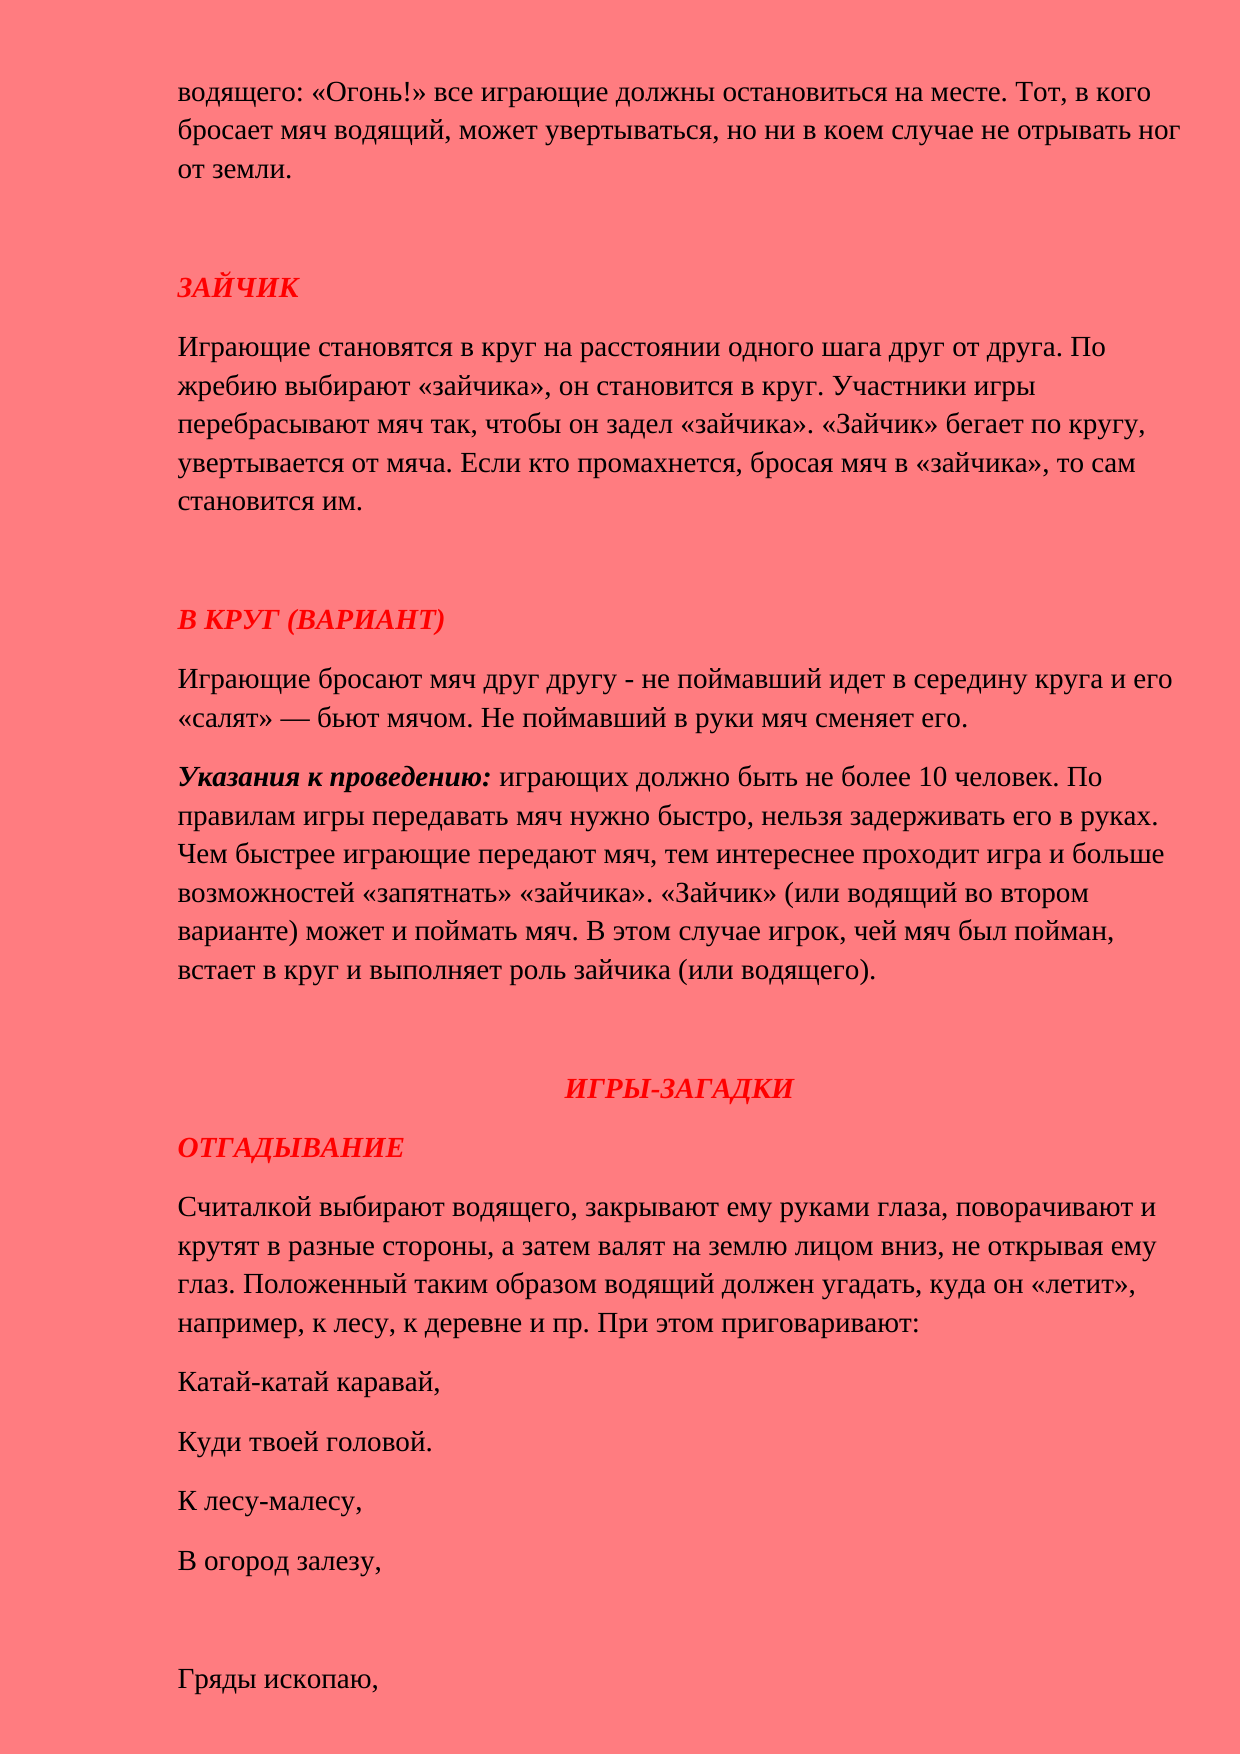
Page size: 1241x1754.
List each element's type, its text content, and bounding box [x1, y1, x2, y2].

text ИГРЫ-ЗАГАДКИ [177, 1071, 1181, 1104]
text Считалкой выбирают водящего, закрывают ему руками глаза, поворачивают и крутят в разные стороны, а затем валят на землю лицом вниз, не открывая ему глаз. Положенный таким образом водящий должен угадать, куда он «летит», например, к лесу, к деревне и пр. При этом приговаривают: [177, 1189, 1181, 1339]
text ЗАЙЧИК [177, 270, 1181, 303]
text ОТГАДЫВАНИЕ [177, 1130, 1181, 1164]
text Куди твоей головой. [177, 1424, 1181, 1457]
text В огород залезу, [177, 1543, 1181, 1576]
text Указания к проведению: играющих должно быть не более 10 человек. По правилам игры передавать мяч нужно быстро, нельзя задерживать его в руках. Чем быстрее играющие передают мяч, тем интереснее проходит игра и больше возможностей «запятнать» «зайчика». «Зайчик» (или водящий во втором варианте) может и поймать мяч. В этом случае игрок, чей мяч был пойман, встает в круг и выполняет роль зайчика (или водящего). [177, 759, 1181, 986]
text Играющие бросают мяч друг другу - не поймавший идет в середину круга и его «салят» — бьют мячом. Не поймавший в руки мяч сменяет его. [177, 661, 1181, 733]
text Играющие становятся в круг на расстоянии одного шага друг от друга. По жребию выбирают «зайчика», он становится в круг. Участники игры перебрасывают мяч так, чтобы он задел «зайчика». «Зайчик» бегает по кругу, увертывается от мяча. Если кто промахнется, бросая мяч в «зайчика», то сам становится им. [177, 329, 1181, 517]
text К лесу-малесу, [177, 1483, 1181, 1517]
text Катай-катай каравай, [177, 1364, 1181, 1398]
text В КРУГ (ВАРИАНТ) [177, 602, 1181, 636]
text водящего: «Огонь!» все играющие должны остановиться на месте. Тот, в кого бросает мяч водящий, может увертываться, но ни в коем случае не отрывать ног от земли. [177, 74, 1181, 184]
text Гряды ископаю, [177, 1661, 1181, 1695]
